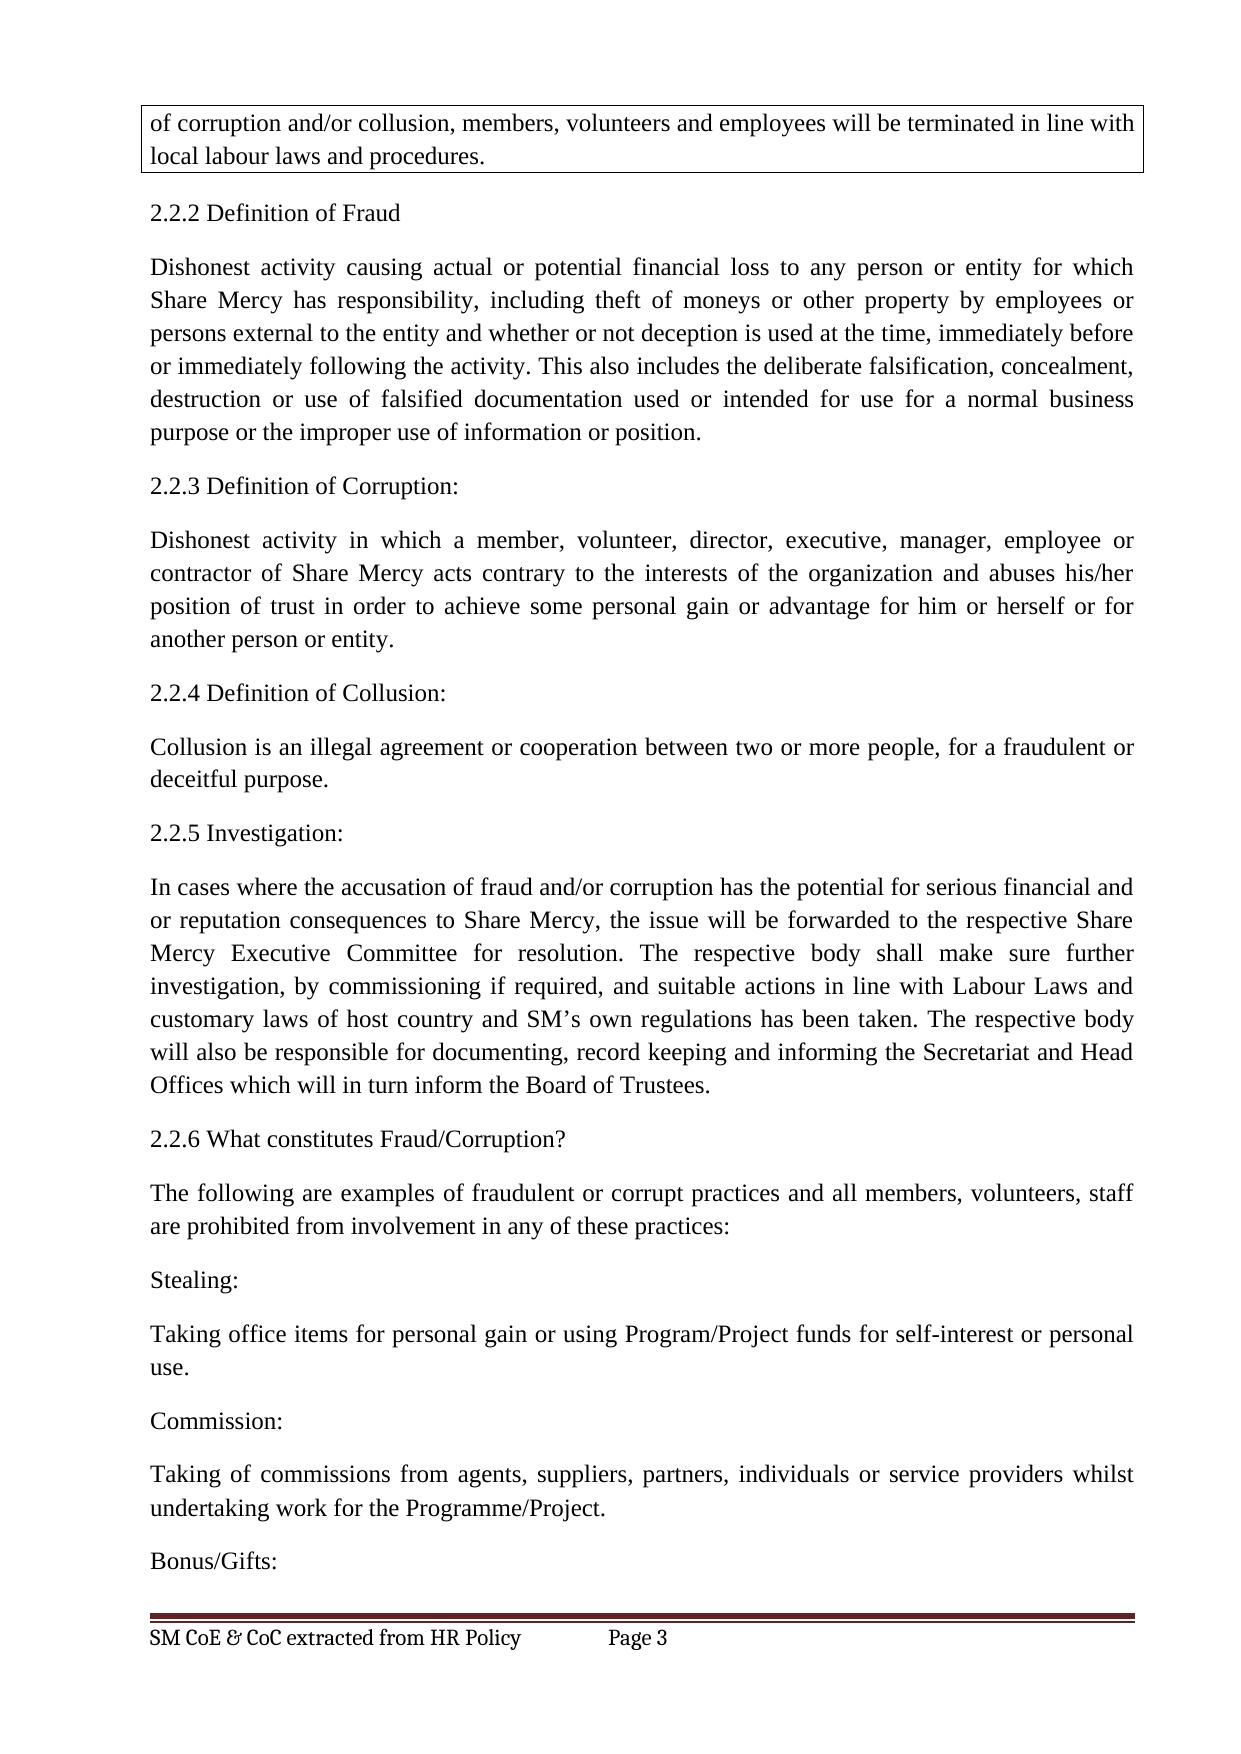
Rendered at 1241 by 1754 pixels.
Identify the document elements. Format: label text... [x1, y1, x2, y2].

text 2.2.6 What constitutes Fraud/Corruption? [150, 1124, 1135, 1153]
text 2.2.5 Investigation: [150, 818, 1135, 847]
text Stealing: [150, 1265, 1135, 1294]
text Taking office items for personal gain or using Program/Project funds for self-interest or personal use. [150, 1319, 1135, 1381]
text 2.2.4 Definition of Collusion: [150, 678, 1135, 706]
text In cases where the accusation of fraud and/or corruption has the potential for serious financial and or reputation consequences to Share Mercy, the issue will be forwarded to the respective Share Mercy Executive Committee for resolution. The respective body shall make sure further investigation, by commissioning if required, and suitable actions in line with Labour Laws and customary laws of host country and SM’s own regulations has been taken. The respective body will also be responsible for documenting, record keeping and informing the Secretariat and Head Offices which will in turn inform the Board of Trustees. [150, 872, 1135, 1099]
text Commission: [150, 1406, 1135, 1434]
text Collusion is an illegal agreement or cooperation between two or more people, for a fraudulent or deceitful purpose. [150, 732, 1135, 793]
text Taking of commissions from agents, suppliers, partners, individuals or service providers whilst undertaking work for the Programme/Project. [150, 1459, 1135, 1521]
text Dishonest activity causing actual or potential financial loss to any person or entity for which Share Mercy has responsibility, including theft of moneys or other property by employees or persons external to the entity and whether or not deception is used at the time, immediately before or immediately following the activity. This also includes the deliberate falsification, concealment, destruction or use of falsified documentation used or intended for use for a normal business purpose or the improper use of information or position. [150, 252, 1135, 446]
text Bonus/Gifts: [150, 1546, 1135, 1575]
text 2.2.2 Definition of Fraud [150, 198, 1135, 227]
text 2.2.3 Definition of Corruption: [150, 471, 1135, 500]
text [142, 106, 1143, 172]
text Dishonest activity in which a member, volunteer, director, executive, manager, employee or contractor of Share Mercy acts contrary to the interests of the organization and abuses his/her position of trust in order to achieve some personal gain or advantage for him or herself or for another person or entity. [150, 525, 1135, 653]
text The following are examples of fraudulent or corrupt practices and all members, volunteers, staff are prohibited from involvement in any of these practices: [150, 1178, 1135, 1240]
